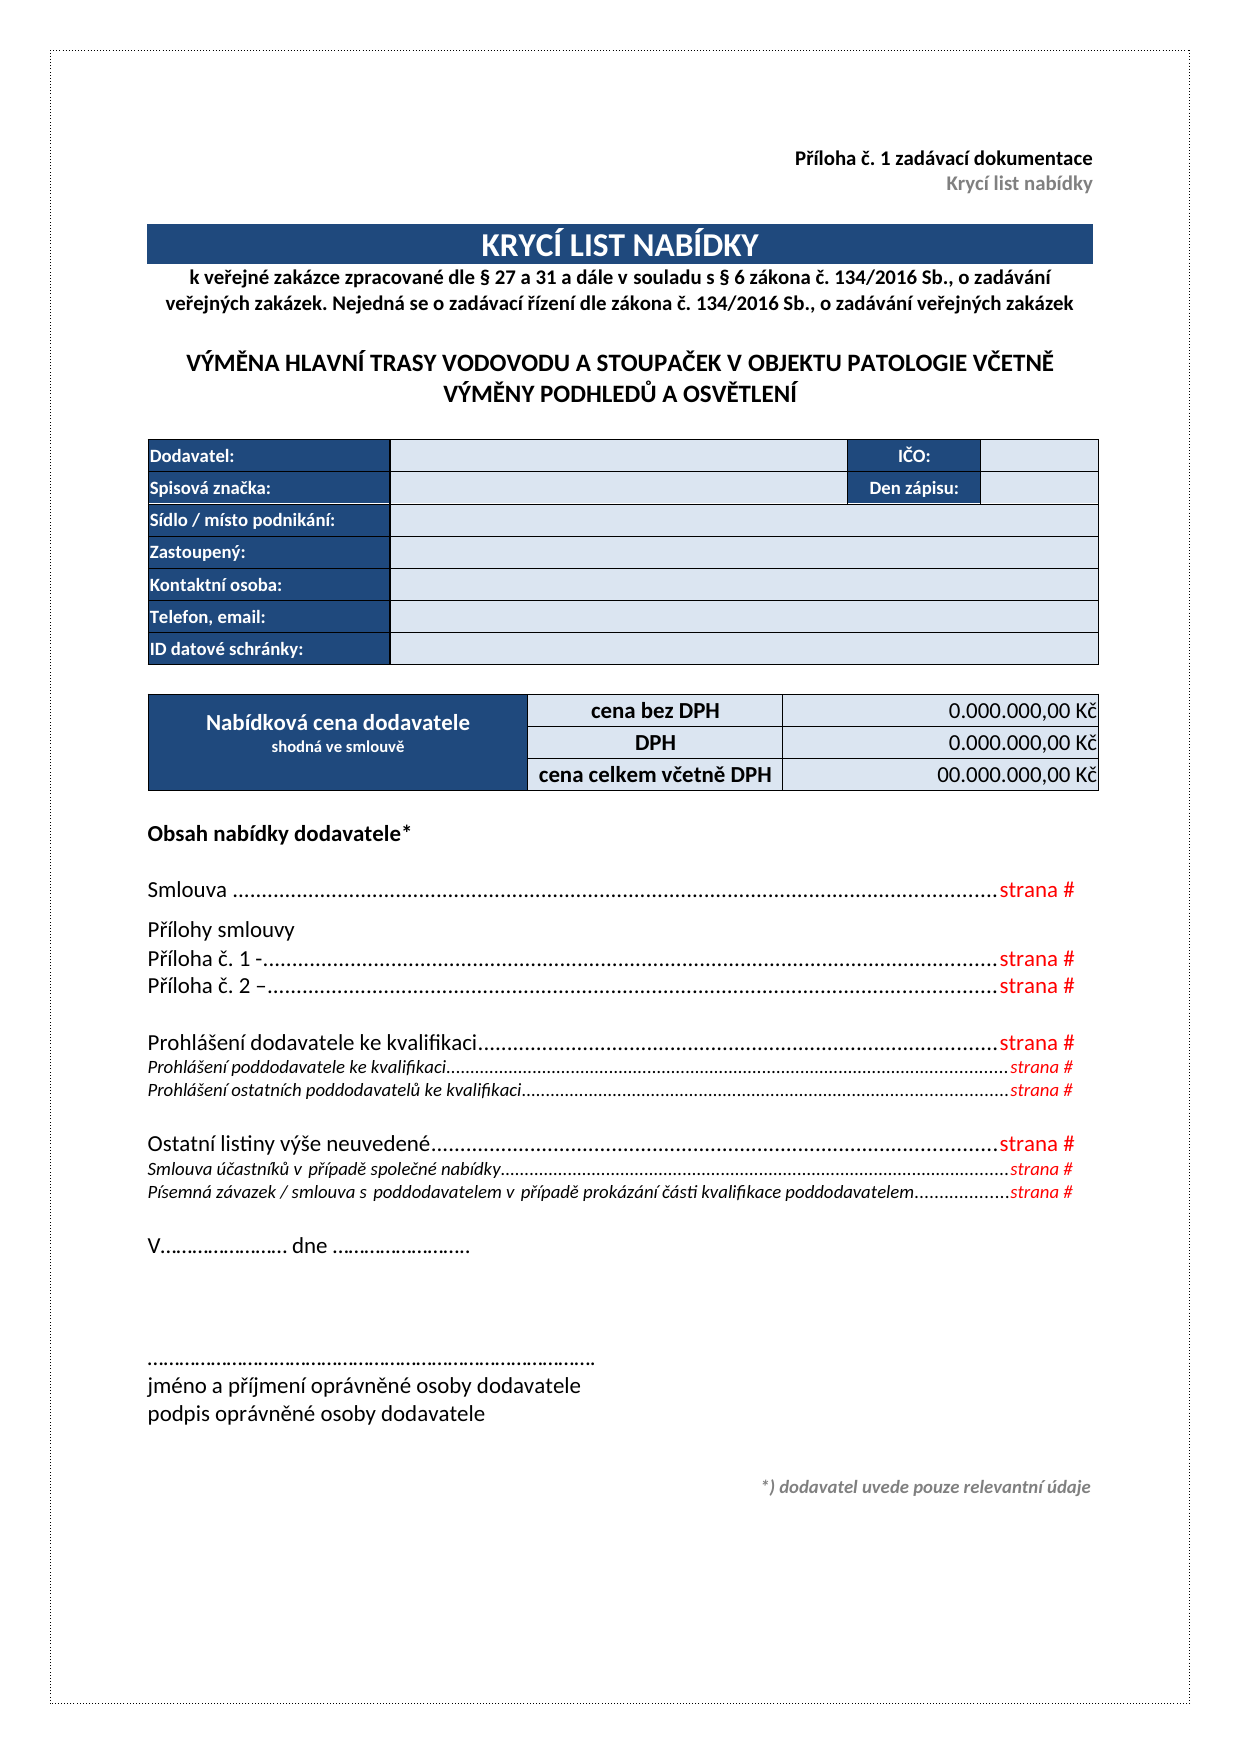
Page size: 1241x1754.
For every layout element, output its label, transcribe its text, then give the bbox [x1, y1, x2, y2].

table_cell [391, 569, 1098, 600]
text Smlouva strana # [147, 875, 1093, 903]
text KRYCÍ LIST NABÍDKY [147, 224, 1093, 264]
table_cell Spisová značka: [149, 472, 389, 503]
table_header Dodavatel: [149, 440, 389, 471]
text Ostatní listiny výše neuvedené strana # [147, 1129, 1093, 1158]
table_cell [391, 505, 1098, 536]
table_cell 00.000.000,00 Kč [783, 759, 1098, 790]
text Písemná závazek / smlouva s poddodavatelem v případě prokázání části kvalifikace poddodavatelem strana # [147, 1181, 1093, 1203]
text podpis oprávněné osoby dodavatele [147, 1399, 1093, 1428]
table_cell [981, 472, 1098, 503]
text V…………………… dne …………………….. [147, 1231, 1093, 1259]
table_cell [391, 537, 1098, 568]
table_header [981, 440, 1098, 471]
text Příloha č. 2 – strana # [147, 972, 1093, 1000]
table_cell DPH [528, 727, 782, 758]
text …………………………………………………………………………. [147, 1343, 1093, 1372]
text Prohlášení dodavatele ke kvalifikaci strana # [147, 1028, 1093, 1056]
text VÝMĚNA HLAVNÍ TRASY VODOVODU A STOUPAČEK V OBJEKTU PATOLOGIE VČETNĚ VÝMĚNY PODHLEDŮ A OSVĚTLENÍ [147, 347, 1093, 408]
text jméno a příjmení oprávněné osoby dodavatele [147, 1372, 1093, 1399]
text *) dodavatel uvede pouze relevantní údaje [147, 1476, 1093, 1498]
text Prohlášení poddodavatele ke kvalifikaci strana # [147, 1056, 1093, 1079]
table_cell [391, 601, 1098, 632]
list Krycí list nabídky [147, 170, 1093, 196]
table_header cena bez DPH [528, 695, 782, 726]
text k veřejné zakázce zpracované dle § 27 a 31 a dále v souladu s § 6 zákona č. 134/2016 Sb., o zadávání veřejných zakázek. Nejedná se o zadávací řízení dle zákona č. 134/2016 Sb., o zadávání veřejných zakázek [147, 264, 1093, 315]
text Obsah nabídky dodavatele* [147, 819, 1093, 847]
table_cell 0.000.000,00 Kč [783, 727, 1098, 758]
text Prohlášení ostatních poddodavatelů ke kvalifikaci strana # [147, 1079, 1093, 1102]
list Příloha č. 1 zadávací dokumentace [147, 145, 1093, 170]
text Příloha č. 1 - strana # [147, 944, 1093, 972]
text Přílohy smlouvy [147, 916, 1093, 944]
table_cell ID datové schránky: [149, 633, 389, 664]
table_header [391, 440, 847, 471]
table_cell [391, 472, 847, 503]
table_cell Telefon, email: [149, 601, 389, 632]
table_cell Zastoupený: [149, 537, 389, 568]
table_cell Kontaktní osoba: [149, 569, 389, 600]
table_header 0.000.000,00 Kč [783, 695, 1098, 726]
table_header IČO: [848, 440, 980, 471]
table_cell [391, 633, 1098, 664]
table_cell cena celkem včetně DPH [528, 759, 782, 790]
table_cell Den zápisu: [848, 472, 980, 503]
table_cell Sídlo / místo podnikání: [149, 505, 389, 536]
text Smlouva účastníků v případě společné nabídky strana # [147, 1158, 1093, 1181]
table_header Nabídková cena dodavatele shodná ve smlouvě [149, 695, 527, 790]
